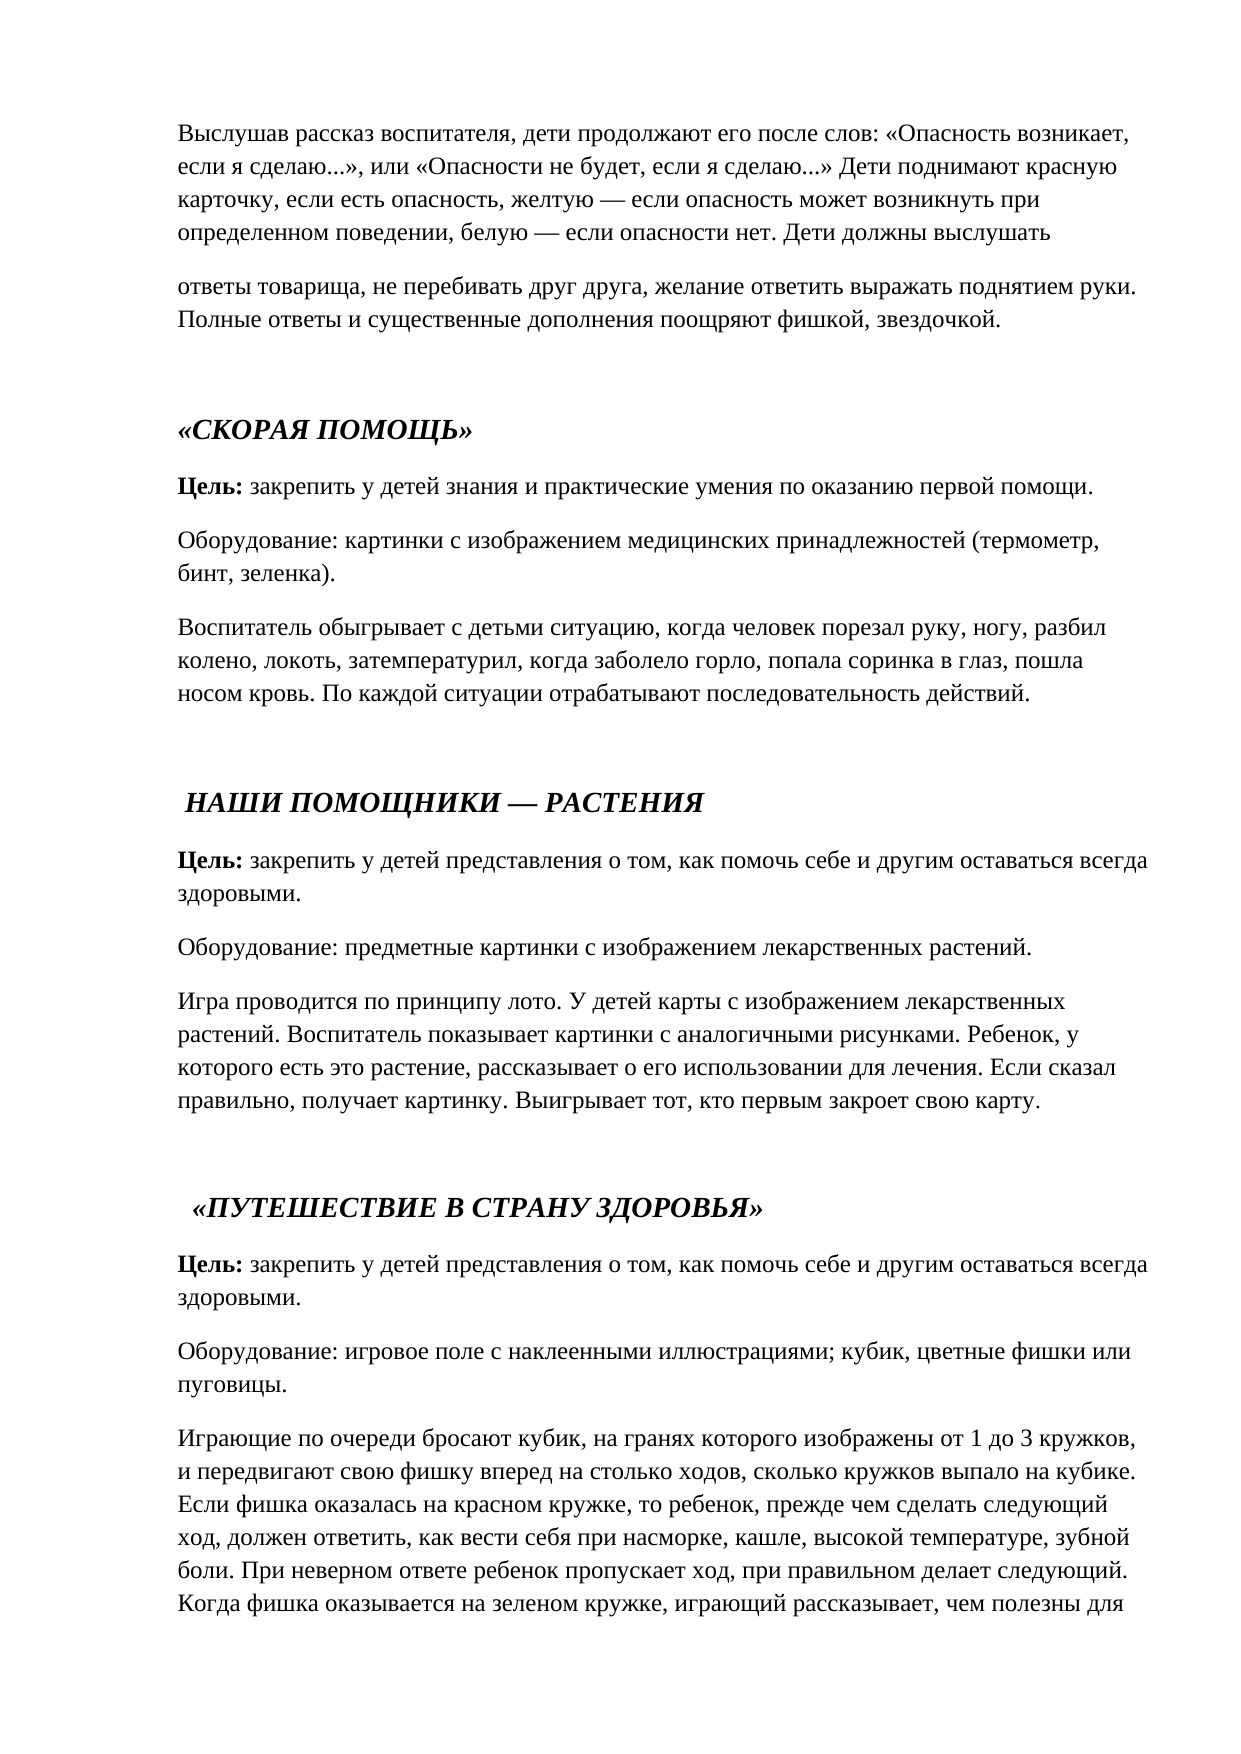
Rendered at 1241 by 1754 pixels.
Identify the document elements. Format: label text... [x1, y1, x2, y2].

text Цель: закрепить у детей знания и практические умения по оказанию первой помощи. [177, 471, 1152, 500]
text Цель: закрепить у детей представления о том, как помочь себе и другим оставаться всегда здоровыми. [177, 1249, 1152, 1311]
text Оборудование: игровое поле с наклеенными иллюстрациями; кубик, цветные фишки или пуговицы. [177, 1336, 1152, 1398]
text ответы товарища, не перебивать друг друга, желание ответить выражать поднятием руки. Полные ответы и существенные дополнения поощряют фишкой, звездочкой. [177, 271, 1152, 333]
text Воспитатель обыгрывает с детьми ситуацию, когда человек порезал руку, ногу, разбил колено, локоть, затемпературил, когда заболело горло, попала соринка в глаз, пошла носом кровь. По каждой ситуации отрабатывают последовательность действий. [177, 612, 1152, 707]
text Игра проводится по принципу лото. У детей карты с изображением лекарственных растений. Воспитатель показывает картинки с аналогичными рисунками. Ребенок, у которого есть это растение, рассказывает о его использовании для лечения. Если сказал правильно, получает картинку. Выигрывает тот, кто первым закроет свою карту. [177, 986, 1152, 1113]
text «СКОРАЯ ПОМОЩЬ» [177, 412, 1152, 445]
text Оборудование: предметные картинки с изображением лекарственных растений. [177, 932, 1152, 961]
text «ПУТЕШЕСТВИЕ В СТРАНУ ЗДОРОВЬЯ» [177, 1190, 1152, 1223]
text Оборудование: картинки с изображением медицинских принадлежностей (термометр, бинт, зеленка). [177, 525, 1152, 587]
text НАШИ ПОМОЩНИКИ — РАСТЕНИЯ [177, 786, 1152, 819]
text Цель: закрепить у детей представления о том, как помочь себе и другим оставаться всегда здоровыми. [177, 845, 1152, 907]
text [177, 118, 1152, 246]
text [177, 1423, 1152, 1617]
